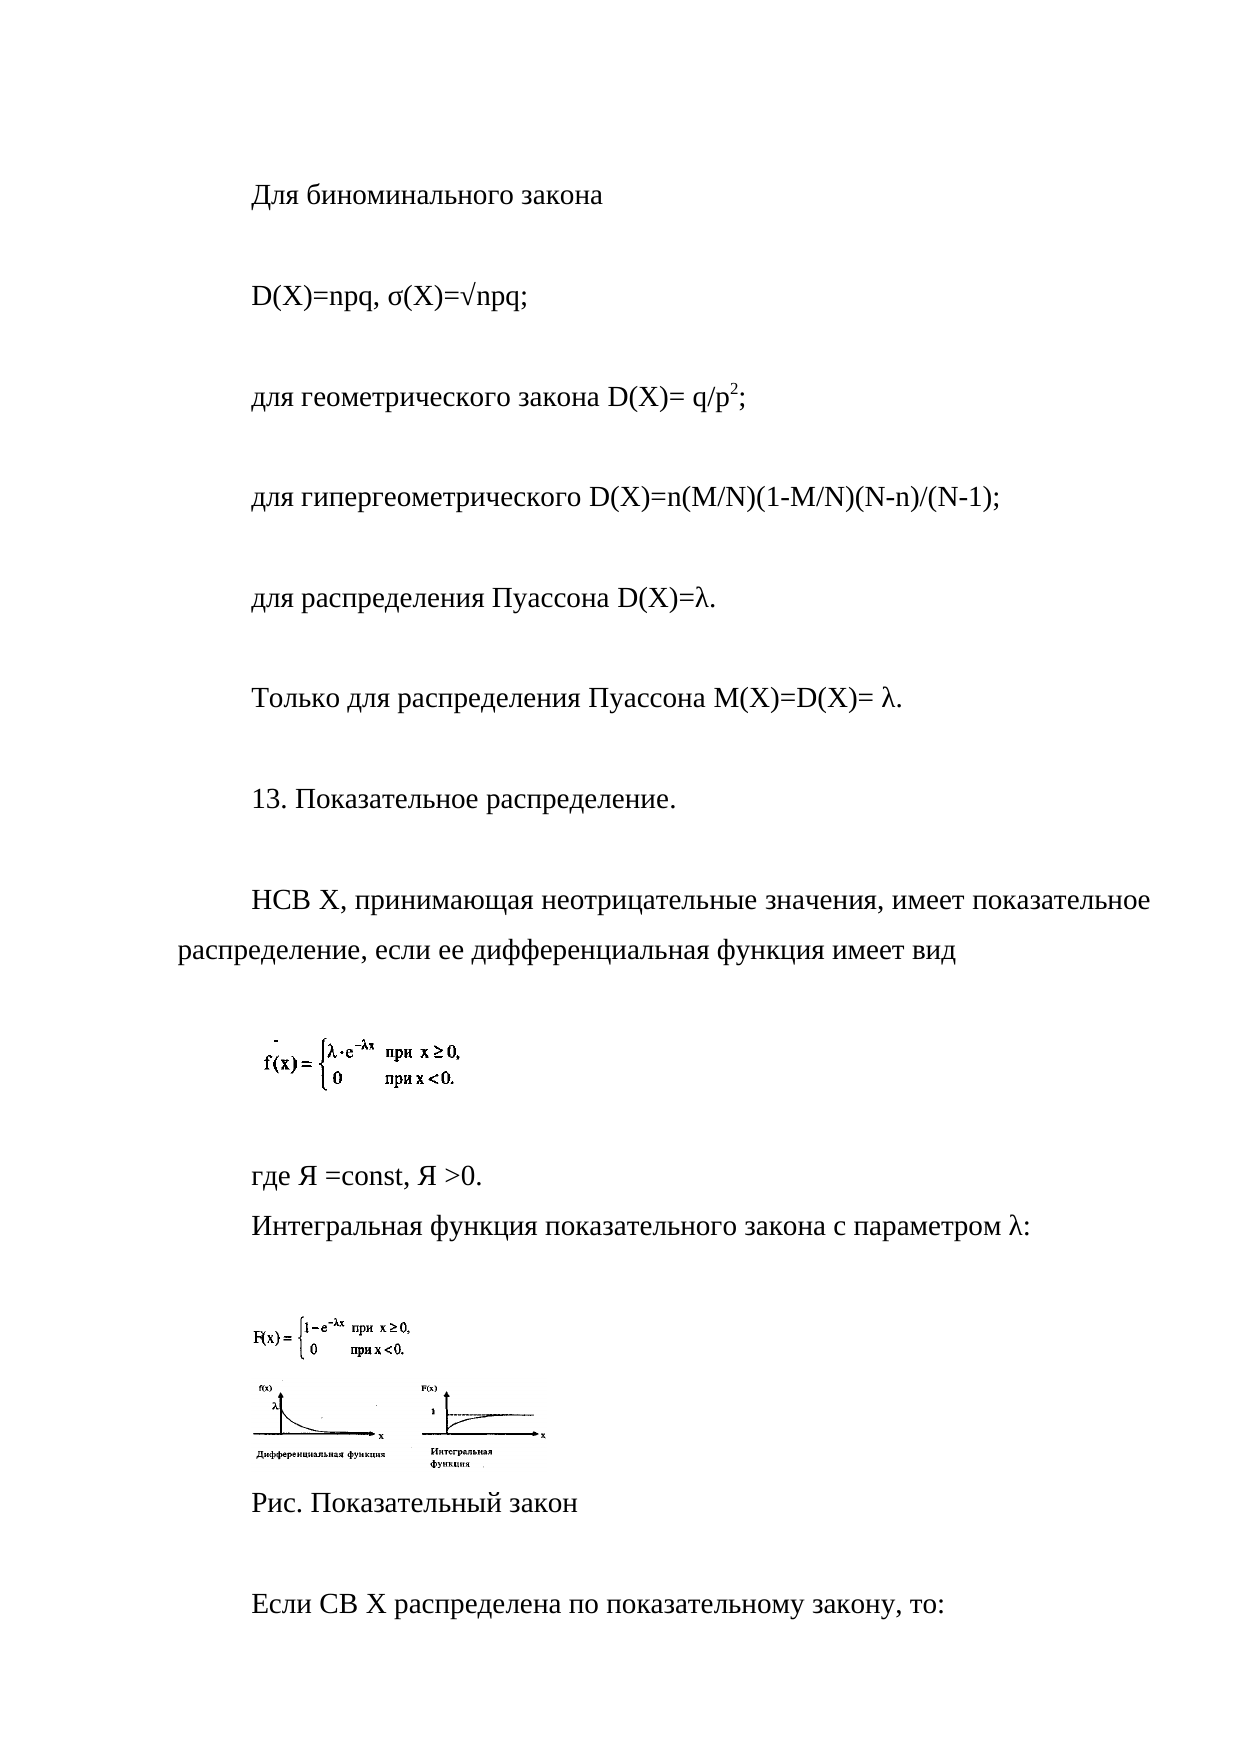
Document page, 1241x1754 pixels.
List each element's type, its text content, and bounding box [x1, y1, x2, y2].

picture [251, 1032, 475, 1094]
text для геометрического закона D(X)= q/p2; [177, 379, 1152, 412]
text где Я =const, Я >0. [177, 1158, 1152, 1192]
text Только для распределения Пуассона M(X)=D(X)= λ. [177, 681, 1152, 714]
text Интегральная функция показательного закона с параметром λ: [177, 1208, 1152, 1242]
text для распределения Пуассона D(X)=λ. [177, 580, 1152, 613]
text Рис. Показательный закон [177, 1486, 1152, 1519]
text для гипергеометрического D(X)=n(M/N)(1-M/N)(N-n)/(N-1); [177, 479, 1152, 513]
text Для биноминального закона [177, 177, 1152, 211]
picture [251, 1374, 547, 1472]
picture [251, 1308, 414, 1361]
text Если СВ X распределена по показательному закону, то: [177, 1586, 1152, 1620]
text D(X)=npq, σ(X)=√npq; [177, 278, 1152, 312]
text НСВ X, принимающая неотрицательные значения, имеет показательное распределение, если ее дифференциальная функция имеет вид [177, 882, 1152, 966]
text 13. Показательное распределение. [177, 781, 1152, 815]
